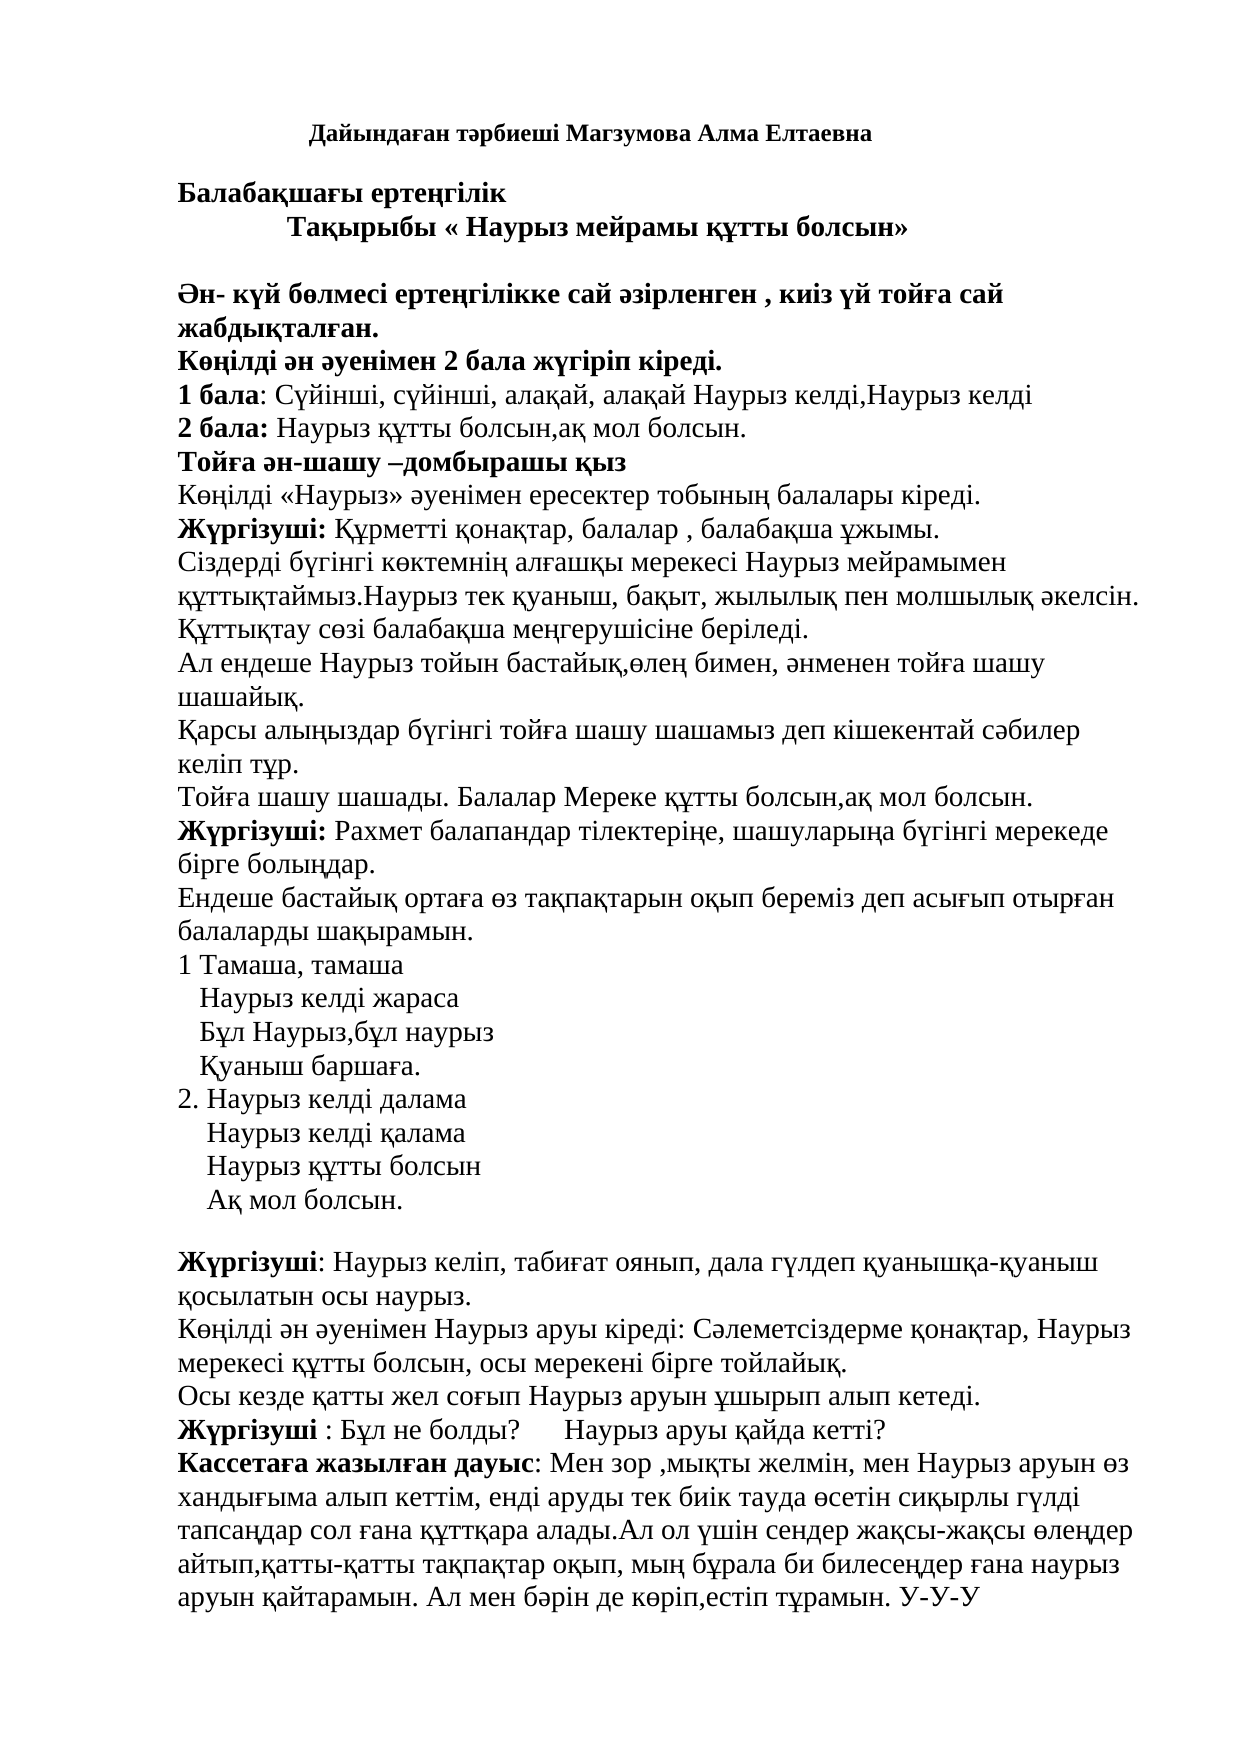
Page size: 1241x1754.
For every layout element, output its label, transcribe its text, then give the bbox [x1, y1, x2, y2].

text 1 Тамаша, тамаша [177, 947, 1152, 981]
text Балабақшағы ертеңгілік [177, 176, 1152, 209]
text 1 бала: Сүйінші, сүйінші, алақай, алақай Наурыз келді,Наурыз келді [177, 377, 1152, 410]
text Жүргізуші: Құрметті қонақтар, балалар , балабақша ұжымы. [177, 511, 1152, 544]
text Көңілді «Наурыз» әуенімен ересектер тобының балалары кіреді. [177, 477, 1152, 511]
text Жүргізуші : Бұл не болды? Наурыз аруы қайда кетті? [177, 1412, 1152, 1445]
text Қарсы алыңыздар бүгінгі тойға шашу шашамыз деп кішекентай сәбилер келіп тұр. [177, 712, 1152, 779]
text Жүргізуші: Рахмет балапандар тілектеріңе, шашуларыңа бүгінгі мерекеде бірге болыңдар. [177, 813, 1152, 880]
text Құттықтау сөзі балабақша меңгерушісіне беріледі. [177, 612, 1152, 645]
text Ән- күй бөлмесі ертеңгілікке сай әзірленген , киіз үй тойға сай жабдықталған. [177, 276, 1152, 343]
text Осы кезде қатты жел соғып Наурыз аруын ұшырып алып кетеді. [177, 1378, 1152, 1412]
text Кассетаға жазылған дауыс: Мен зор ,мықты желмін, мен Наурыз аруын өз хандығыма алып кеттім, енді аруды тек биік тауда өсетін сиқырлы гүлді тапсаңдар сол ғана құттқара алады.Ал ол үшін сендер жақсы-жақсы өлеңдер айтып,қатты-қатты тақпақтар оқып, мың бұрала би билесеңдер ғана наурыз аруын қайтарамын. Ал мен бәрін де көріп,естіп тұрамын. У-У-У [177, 1445, 1152, 1613]
text Жүргізуші: Наурыз келіп, табиғат оянып, дала гүлдеп қуанышқа-қуаныш қосылатын осы наурыз. [177, 1244, 1152, 1311]
text Дайындаған тәрбиеші Магзумова Алма Елтаевна [177, 118, 1152, 147]
text Ақ мол болсын. [177, 1182, 1152, 1215]
text Ал ендеше Наурыз тойын бастайық,өлең бимен, әнменен тойға шашу шашайық. [177, 645, 1152, 712]
text Тойға шашу шашады. Балалар Мереке құтты болсын,ақ мол болсын. [177, 779, 1152, 813]
text Ендеше бастайық ортаға өз тақпақтарын оқып береміз деп асығып отырған балаларды шақырамын. [177, 880, 1152, 947]
text Қуаныш баршаға. [177, 1048, 1152, 1081]
text Бұл Наурыз,бұл наурыз [177, 1014, 1152, 1048]
text Наурыз құтты болсын [177, 1148, 1152, 1182]
text Көңілді ән әуенімен 2 бала жүгіріп кіреді. [177, 343, 1152, 377]
text 2. Наурыз келді далама [177, 1081, 1152, 1115]
text 2 бала: Наурыз құтты болсын,ақ мол болсын. [177, 410, 1152, 444]
text Тақырыбы « Наурыз мейрамы құтты болсын» [177, 209, 1152, 243]
text Тойға ән-шашу –домбырашы қыз [177, 444, 1152, 477]
text Көңілді ән әуенімен Наурыз аруы кіреді: Сәлеметсіздерме қонақтар, Наурыз мерекесі құтты болсын, осы мерекені бірге тойлайық. [177, 1311, 1152, 1378]
text Наурыз келді қалама [177, 1115, 1152, 1148]
text Сіздерді бүгінгі көктемнің алғашқы мерекесі Наурыз мейрамымен құттықтаймыз.Наурыз тек қуаныш, бақыт, жылылық пен молшылық әкелсін. [177, 544, 1152, 612]
text Наурыз келді жараса [177, 981, 1152, 1014]
